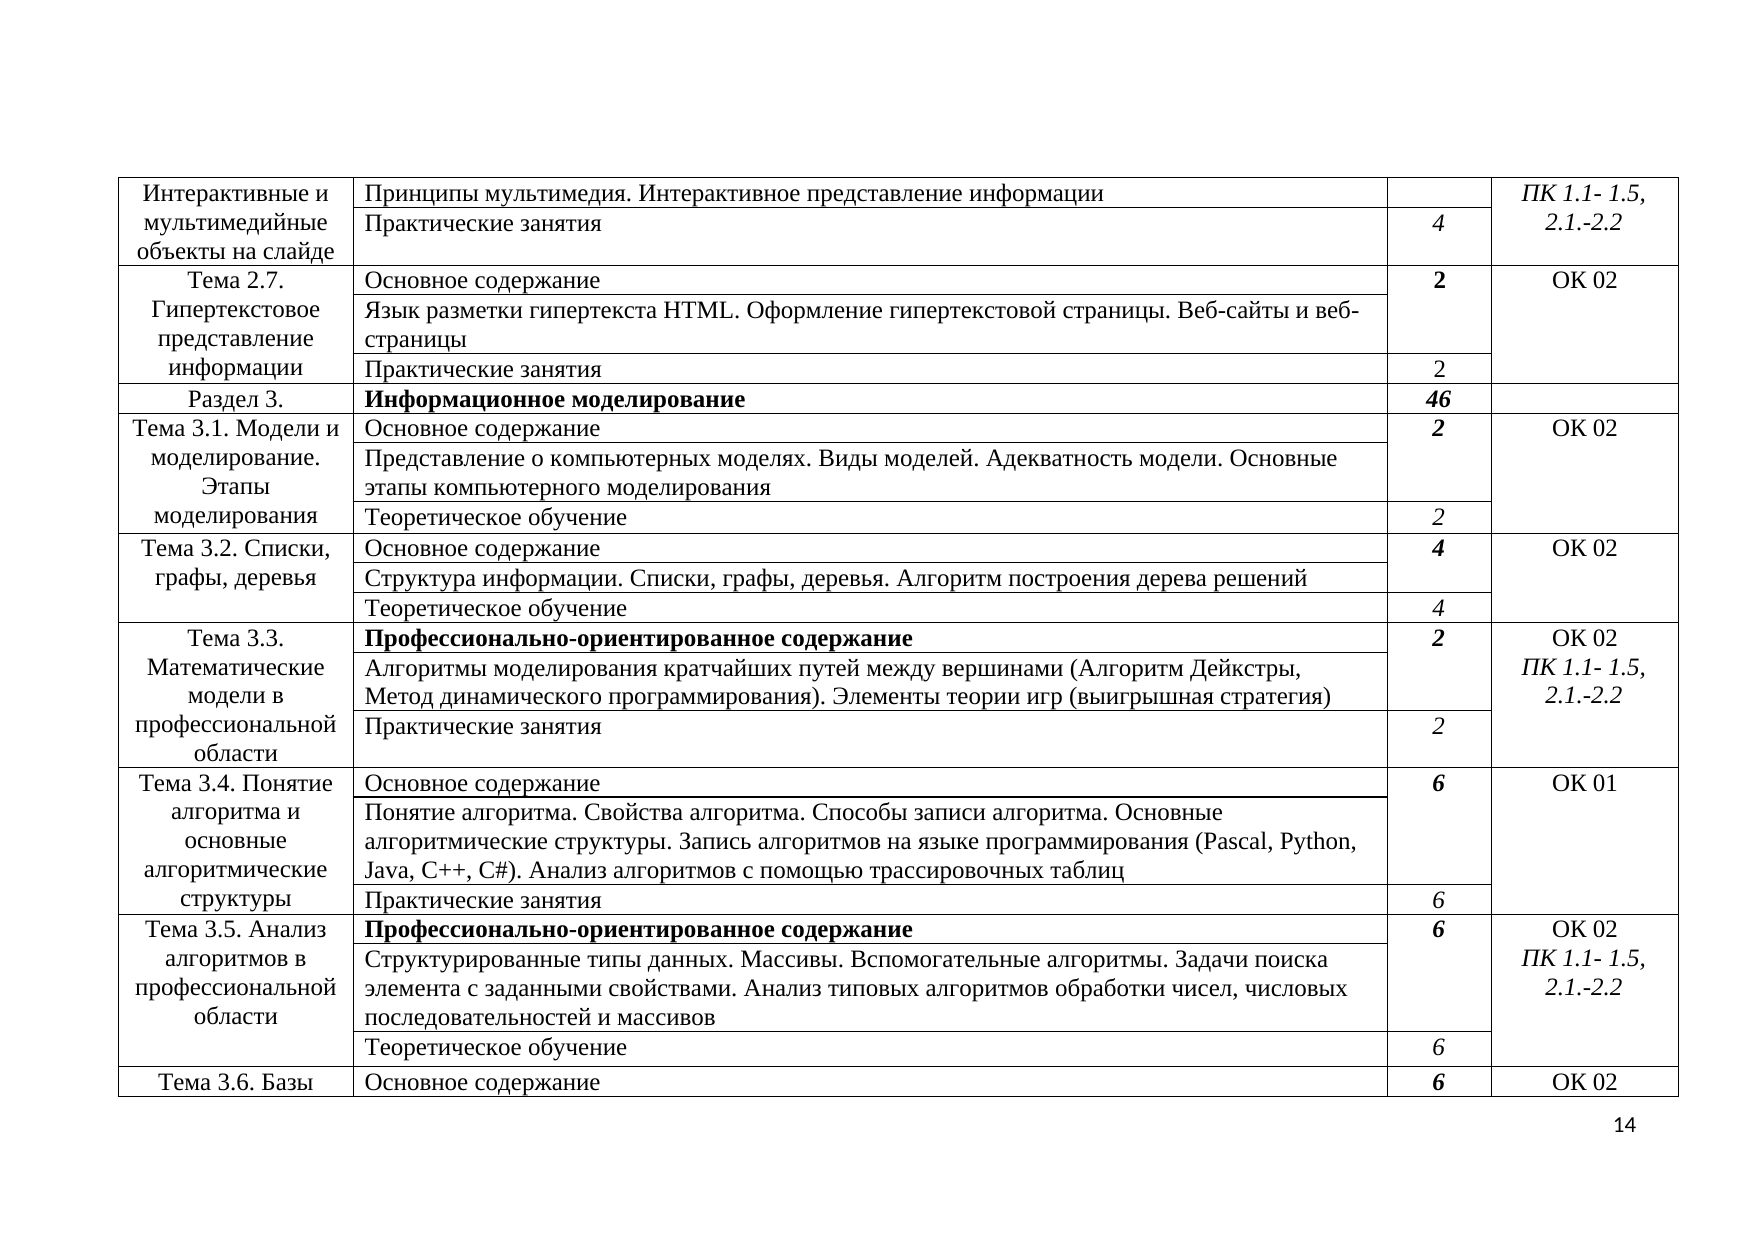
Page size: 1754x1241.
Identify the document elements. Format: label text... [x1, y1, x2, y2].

table_cell 2 [1388, 266, 1491, 353]
table_cell 6 [1388, 915, 1491, 1031]
table_cell 4 [1388, 208, 1491, 264]
table_cell 2 [1388, 623, 1491, 710]
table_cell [119, 1067, 353, 1096]
table_cell ОК 02 [1492, 266, 1678, 383]
table_cell 2 [1388, 414, 1491, 501]
table_cell ОК 02 ПК 1.1- 1.5, 2.1.-2.2 [1492, 623, 1678, 767]
table_cell Основное содержание [354, 414, 1387, 442]
table_cell Тема 3.4. Понятие алгоритма и основные алгоритмические структуры [119, 768, 353, 913]
table_cell Принципы мультимедия. Интерактивное представление информации [354, 178, 1387, 207]
table_cell ОК 01 [1492, 768, 1678, 913]
table_cell Понятие алгоритма. Свойства алгоритма. Способы записи алгоритма. Основные алгоритмические структуры. Запись алгоритмов на языке программирования (Pascal, Python, Java, С++, С#). Анализ алгоритмов с помощью трассировочных таблиц [354, 798, 1387, 884]
table_cell ОК 02 [1492, 1067, 1678, 1096]
table_cell ОК 02 [1492, 414, 1678, 532]
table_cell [119, 178, 353, 264]
table_cell [1492, 384, 1678, 412]
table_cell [1492, 178, 1678, 264]
table_cell Тема 3.3. Математические модели в профессиональной области [119, 623, 353, 767]
table_cell Тема 2.7. Гипертекстовое представление информации [119, 266, 353, 383]
table_cell Профессионально-ориентированное содержание [354, 623, 1387, 652]
table_cell Основное содержание [354, 768, 1387, 796]
table_cell Практические занятия [354, 885, 1387, 913]
table_cell Практические занятия [354, 208, 1387, 264]
table_cell Основное содержание [354, 1067, 1387, 1096]
table_cell Раздел 3. [119, 384, 353, 412]
table_cell 4 [1388, 593, 1491, 622]
table_cell Основное содержание [354, 534, 1387, 562]
table_cell Структура информации. Списки, графы, деревья. Алгоритм построения дерева решений [354, 563, 1387, 592]
table_cell 4 [1388, 178, 1491, 207]
table_cell Алгоритмы моделирования кратчайших путей между вершинами (Алгоритм Дейкстры, Метод динамического программирования). Элементы теории игр (выигрышная стратегия) [354, 653, 1387, 710]
table_cell Теоретическое обучение [354, 593, 1387, 622]
table_cell Структурированные типы данных. Массивы. Вспомогательные алгоритмы. Задачи поиска элемента с заданными свойствами. Анализ типовых алгоритмов обработки чисел, числовых последовательностей и массивов [354, 944, 1387, 1031]
table_cell Тема 3.1. Модели и моделирование. Этапы моделирования [119, 414, 353, 532]
table_cell Теоретическое обучение [354, 502, 1387, 532]
table_cell 6 [1388, 885, 1491, 913]
table_cell Тема 3.2. Списки, графы, деревья [119, 534, 353, 622]
table_cell Профессионально-ориентированное содержание [354, 915, 1387, 943]
table_cell 2 [1388, 711, 1491, 767]
table_cell Основное содержание [354, 266, 1387, 294]
table_cell 2 [1388, 354, 1491, 383]
table_cell 46 [1388, 384, 1491, 412]
table_cell Тема 3.5. Анализ алгоритмов в профессиональной области [119, 915, 353, 1066]
table_cell Представление о компьютерных моделях. Виды моделей. Адекватность модели. Основные этапы компьютерного моделирования [354, 443, 1387, 501]
table_cell 6 [1388, 1067, 1491, 1096]
table_cell 4 [1388, 534, 1491, 592]
table_cell ОК 02 ПК 1.1- 1.5, 2.1.-2.2 [1492, 915, 1678, 1066]
table_cell Практические занятия [354, 354, 1387, 383]
table_cell Язык разметки гипертекста HTML. Оформление гипертекстовой страницы. Веб-сайты и веб-страницы [354, 295, 1387, 353]
table_cell Теоретическое обучение [354, 1032, 1387, 1066]
table_cell Практические занятия [354, 711, 1387, 767]
table_cell 6 [1388, 1032, 1491, 1066]
table_cell Информационное моделирование [354, 384, 1387, 412]
table_cell ОК 02 [1492, 534, 1678, 622]
table_cell 6 [1388, 768, 1491, 884]
table_cell 2 [1388, 502, 1491, 532]
